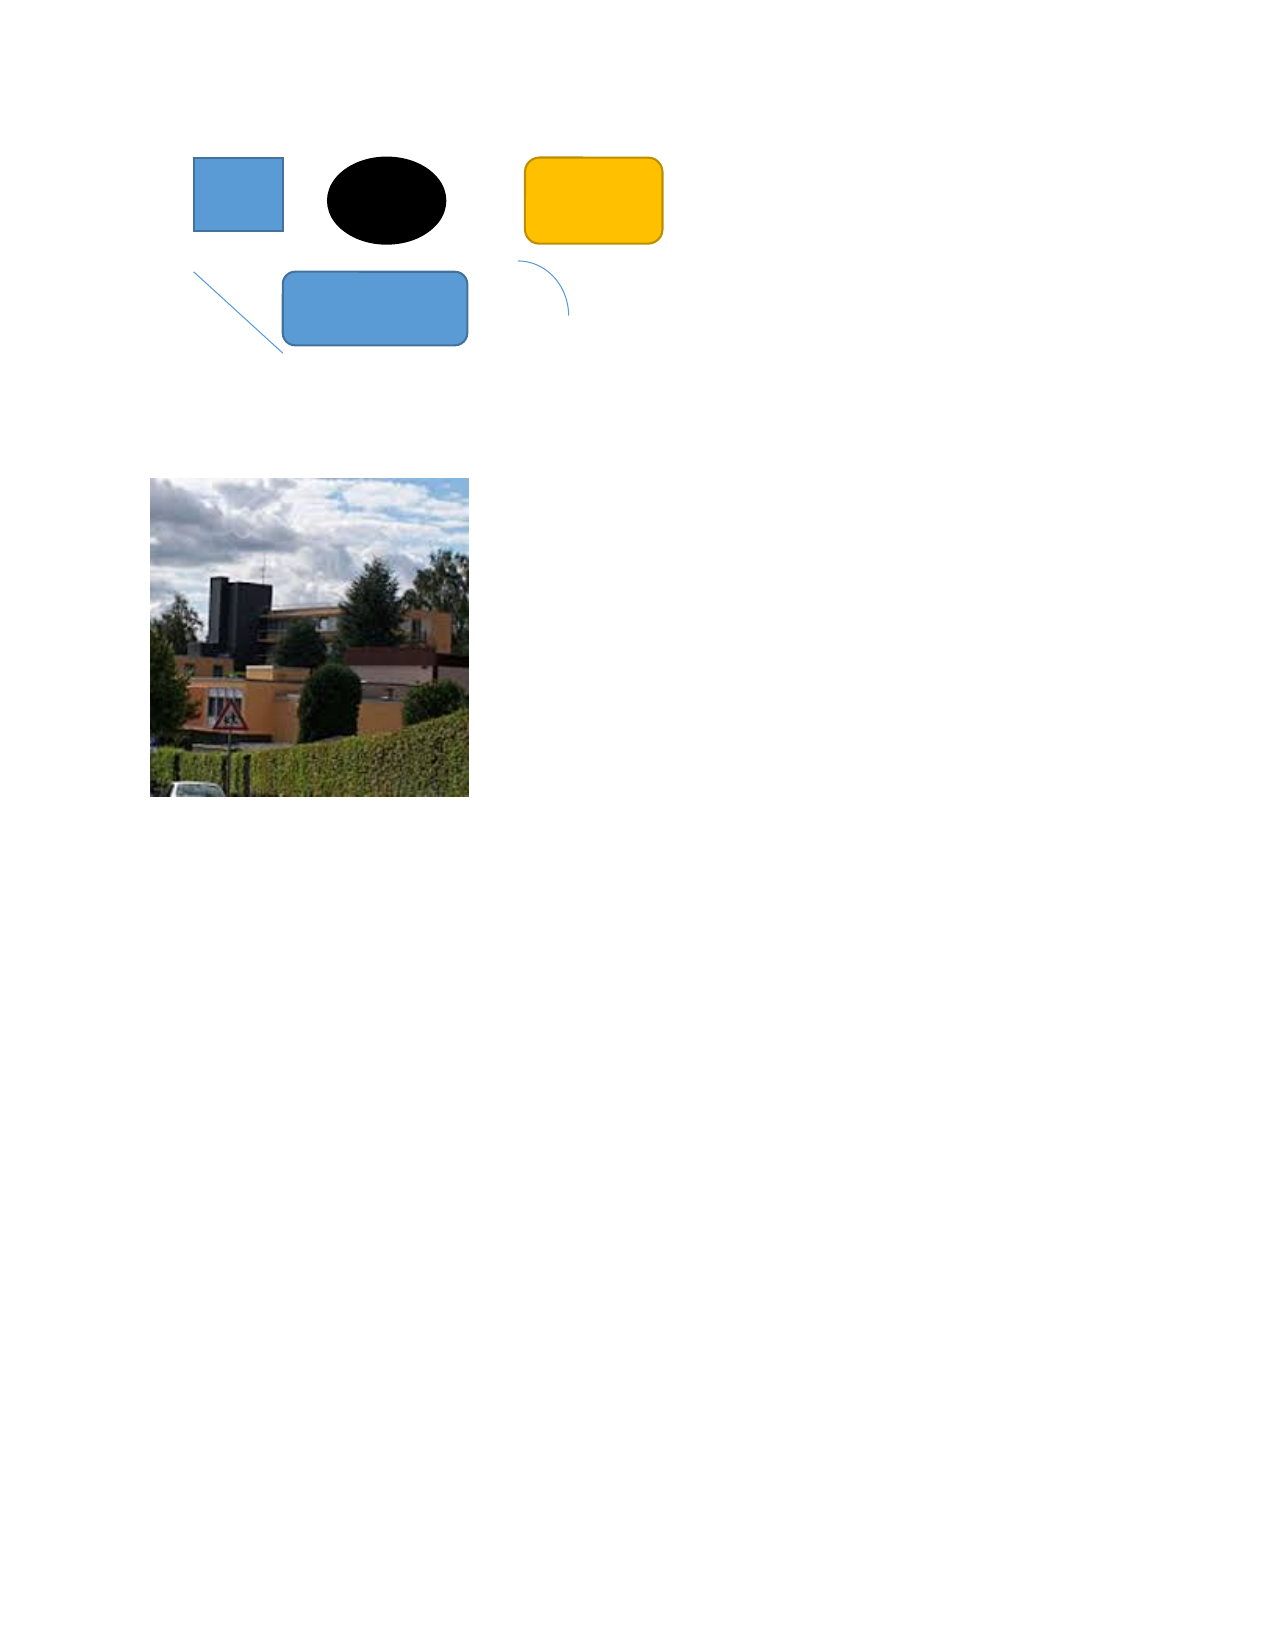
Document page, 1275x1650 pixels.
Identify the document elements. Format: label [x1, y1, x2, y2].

picture [150, 478, 469, 797]
